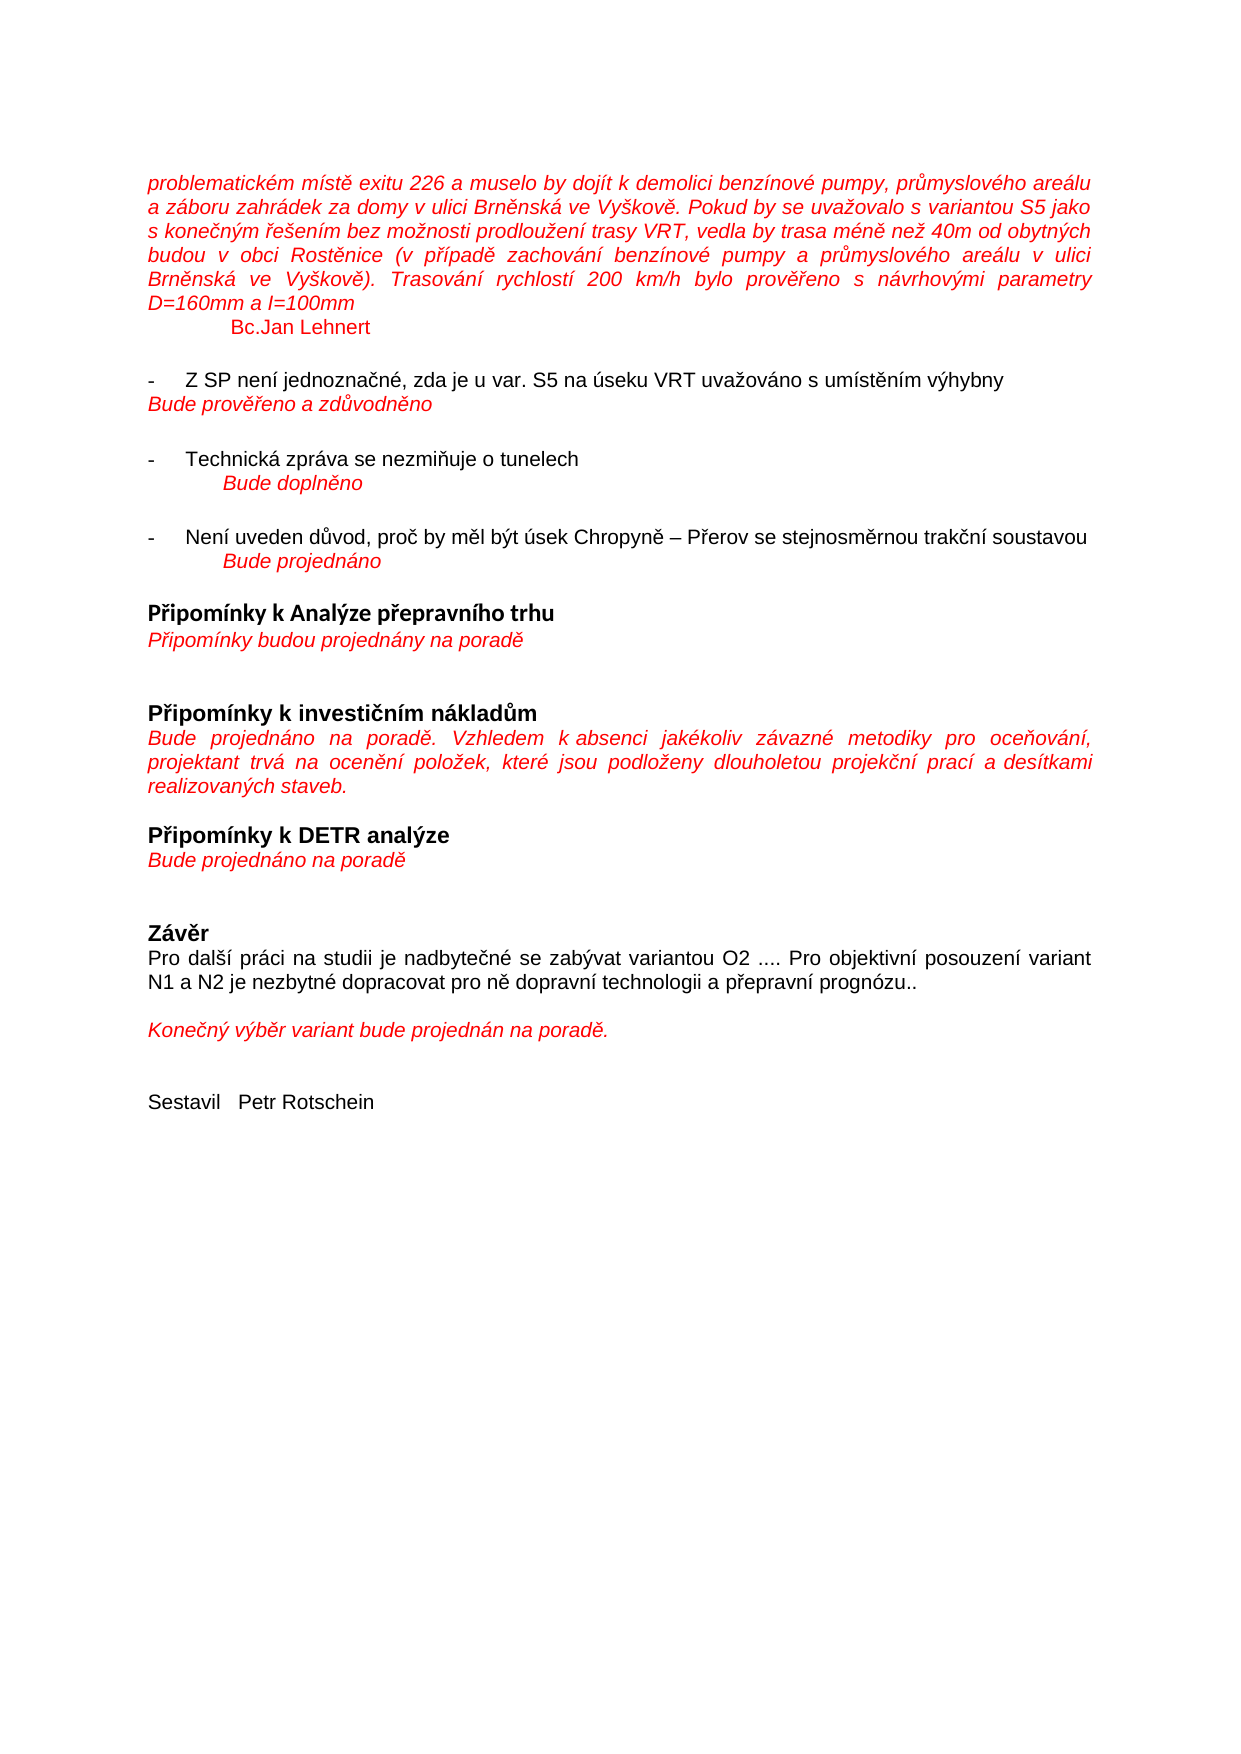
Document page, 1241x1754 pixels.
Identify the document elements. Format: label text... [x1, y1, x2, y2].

text Připomínky budou projednány na poradě [148, 628, 1092, 652]
text Připomínky k investičním nákladům [148, 699, 1092, 726]
text Závěr [148, 920, 1092, 946]
text Bude projednáno na poradě. Vzhledem k absenci jakékoliv závazné metodiky pro oceňování, projektant trvá na ocenění položek, které jsou podloženy dlouholetou projekční prací a desítkami realizovaných staveb. [148, 726, 1092, 798]
list Bude doplněno [223, 471, 1092, 494]
text Pro další práci na studii je nadbytečné se zabývat variantou O2 .... Pro objektivní posouzení variant N1 a N2 je nezbytné dopracovat pro ně dopravní technologii a přepravní prognózu.. [148, 946, 1092, 994]
list Bude projednáno [223, 549, 1092, 573]
list Není uveden důvod, proč by měl být úsek Chropyně – Přerov se stejnosměrnou trakční soustavou [148, 525, 1092, 549]
text Bc.Jan Lehnert [148, 315, 1092, 368]
text Připomínky k Analýze přepravního trhu [148, 597, 1092, 628]
text Bude projednáno na poradě [148, 848, 1092, 872]
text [148, 171, 1092, 315]
list Z SP není jednoznačné, zda je u var. S5 na úseku VRT uvažováno s umístěním výhybny [148, 368, 1092, 392]
list Technická zpráva se nezmiňuje o tunelech [148, 446, 1092, 471]
text Připomínky k DETR analýze [148, 822, 1092, 848]
text Konečný výběr variant bude projednán na poradě. [148, 1018, 1092, 1042]
text Sestavil Petr Rotschein [148, 1090, 1092, 1114]
text Bude prověřeno a zdůvodněno [148, 392, 1092, 416]
